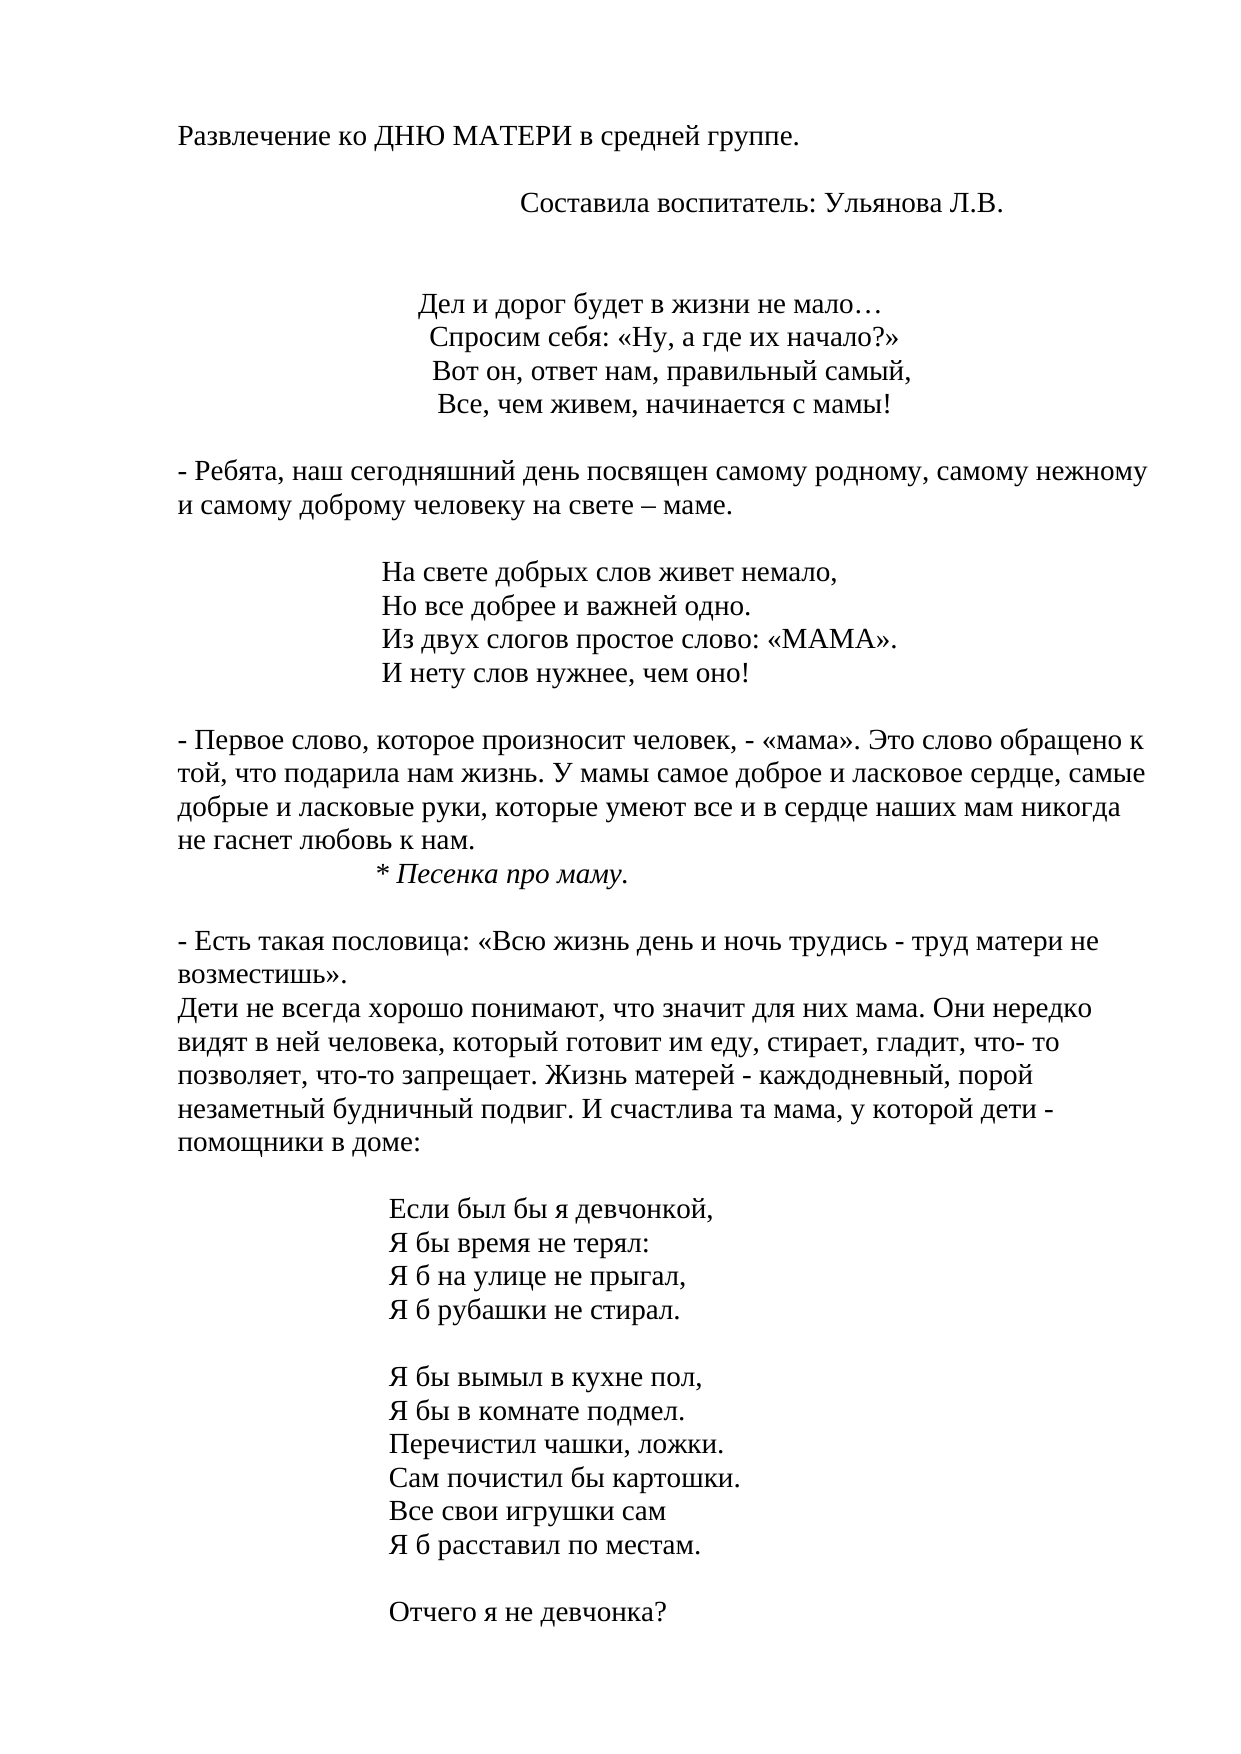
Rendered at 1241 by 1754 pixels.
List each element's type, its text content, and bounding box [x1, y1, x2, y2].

text Я бы вымыл в кухне пол, [177, 1359, 1152, 1393]
text Я б на улице не прыгал, [177, 1258, 1152, 1292]
text Отчего я не девчонка? [177, 1594, 1152, 1627]
text Вот он, ответ нам, правильный самый, [177, 353, 1152, 386]
text Все, чем живем, начинается с мамы! [177, 386, 1152, 420]
text Если был бы я девчонкой, [177, 1191, 1152, 1225]
text И нету слов нужнее, чем оно! [177, 655, 1152, 688]
text Сам почистил бы картошки. [177, 1460, 1152, 1493]
text Я б расставил по местам. [177, 1527, 1152, 1560]
text * Песенка про маму. [177, 856, 1152, 889]
text Составила воспитатель: Ульянова Л.В. [177, 185, 1152, 219]
text Я бы в комнате подмел. [177, 1393, 1152, 1426]
text Все свои игрушки сам [177, 1493, 1152, 1527]
text - Есть такая пословица: «Всю жизнь день и ночь трудись - труд матери не возместишь». [177, 923, 1152, 990]
text - Ребята, наш сегодняшний день посвящен самому родному, самому нежному и самому доброму человеку на свете – маме. [177, 453, 1152, 521]
text Дел и дорог будет в жизни не мало… [177, 286, 1152, 319]
text На свете добрых слов живет немало, [177, 554, 1152, 588]
text Я бы время не терял: [177, 1225, 1152, 1258]
text Спросим себя: «Ну, а где их начало?» [177, 319, 1152, 353]
text - Первое слово, которое произносит человек, - «мама». Это слово обращено к той, что подарила нам жизнь. У мамы самое доброе и ласковое сердце, самые добрые и ласковые руки, которые умеют все и в сердце наших мам никогда не гаснет любовь к нам. [177, 722, 1152, 856]
text Но все добрее и важней одно. [177, 588, 1152, 621]
text Перечистил чашки, ложки. [177, 1426, 1152, 1460]
text Я б рубашки не стирал. [177, 1292, 1152, 1326]
text Дети не всегда хорошо понимают, что значит для них мама. Они нередко видят в ней человека, который готовит им еду, стирает, гладит, что- то позволяет, что-то запрещает. Жизнь матерей - каждодневный, порой незаметный будничный подвиг. И счастлива та мама, у которой дети - помощники в доме: [177, 990, 1152, 1158]
text Развлечение ко ДНЮ МАТЕРИ в средней группе. [177, 118, 1152, 152]
text Из двух слогов простое слово: «МАМА». [177, 621, 1152, 655]
